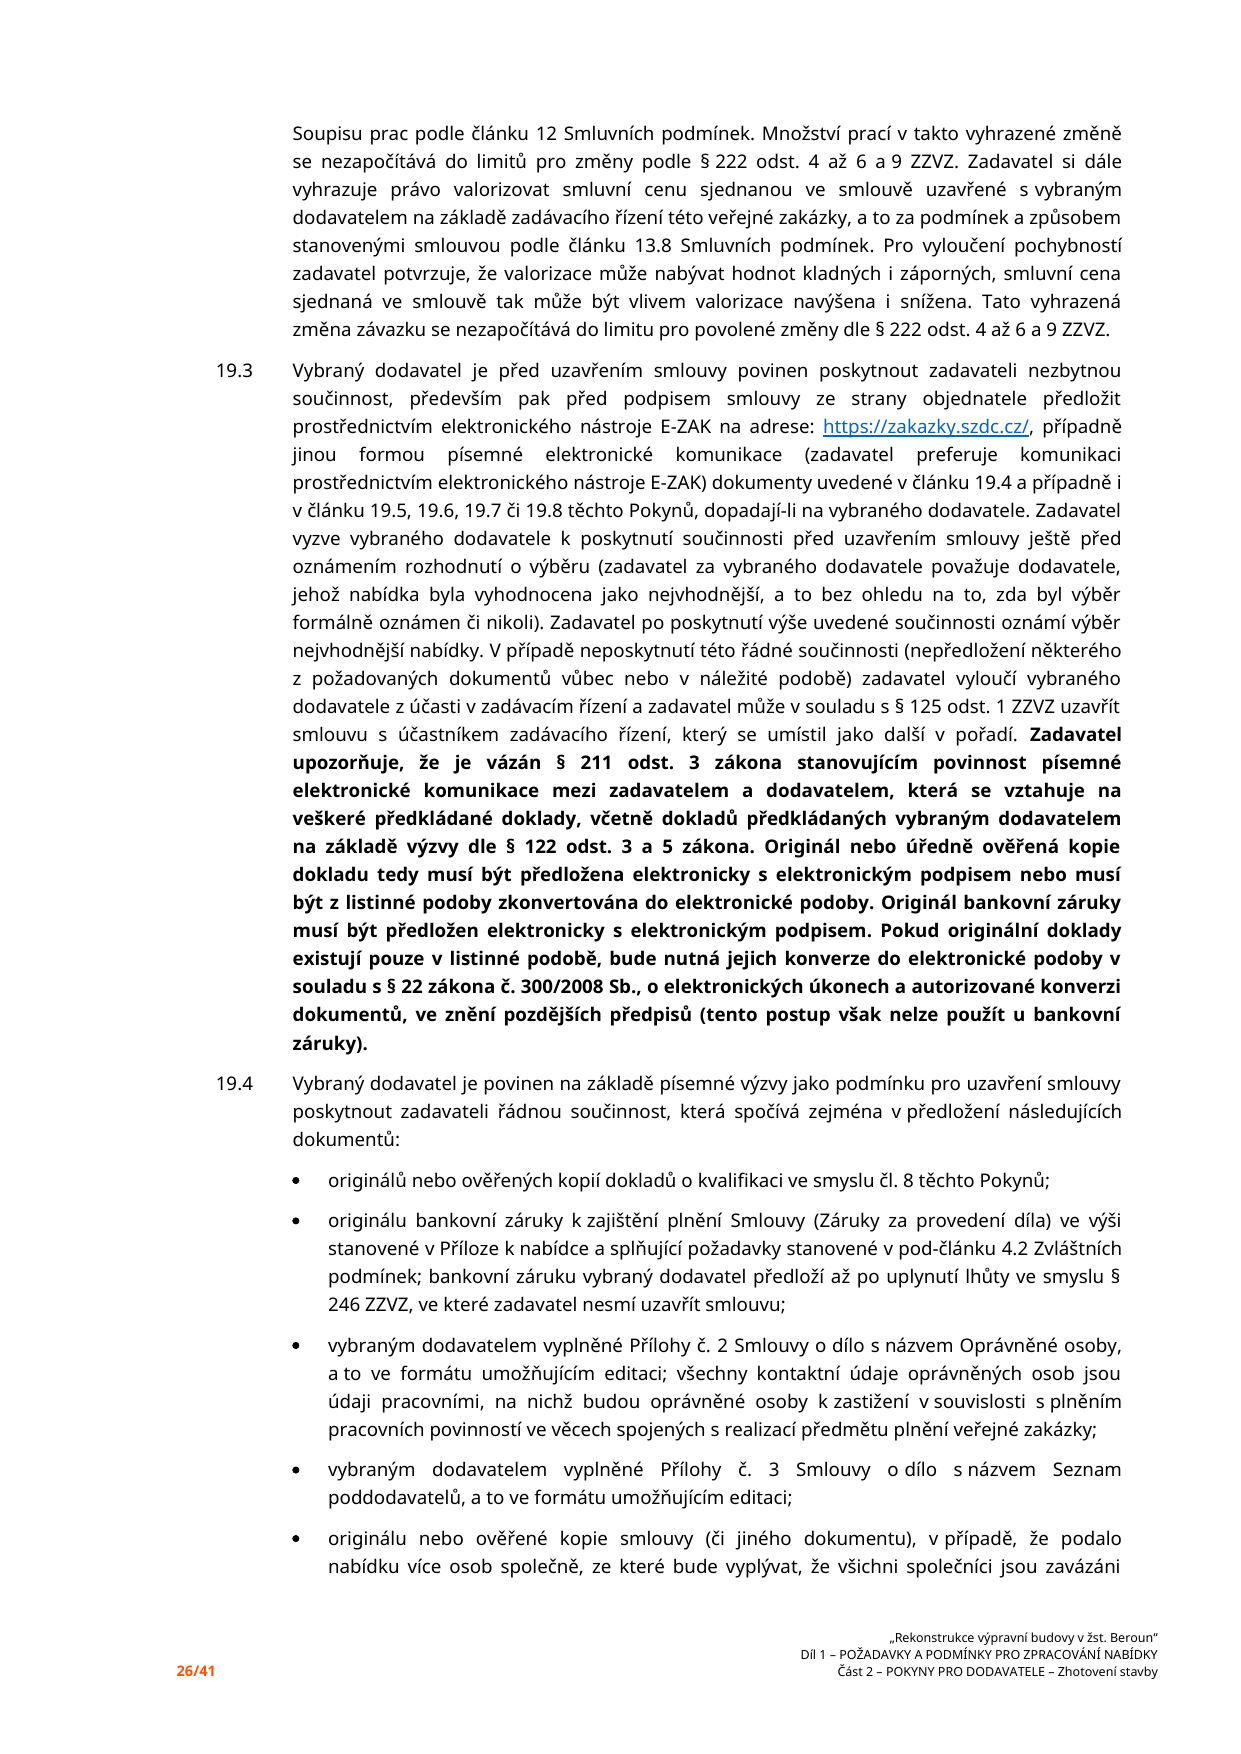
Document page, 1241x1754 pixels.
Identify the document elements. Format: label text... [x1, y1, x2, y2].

text originálů nebo ověřených kopií dokladů o kvalifikaci ve smyslu čl. 8 těchto Pokynů; [292, 1167, 1122, 1192]
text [292, 1525, 1122, 1579]
text originálu bankovní záruky k zajištění plnění Smlouvy (Záruky za provedení díla) ve výši stanovené v Příloze k nabídce a splňující požadavky stanovené v pod-článku 4.2 Zvláštních podmínek; bankovní záruku vybraný dodavatel předloží až po uplynutí lhůty ve smyslu § 246 ZZVZ, ve které zadavatel nesmí uzavřít smlouvu; [292, 1207, 1122, 1317]
text vybraným dodavatelem vyplněné Přílohy č. 2 Smlouvy o dílo s názvem Oprávněné osoby, a to ve formátu umožňujícím editaci; všechny kontaktní údaje oprávněných osob jsou údaji pracovními, na nichž budou oprávněné osoby k zastižení v souvislosti s plněním pracovních povinností ve věcech spojených s realizací předmětu plnění veřejné zakázky; [292, 1332, 1122, 1442]
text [216, 121, 1122, 342]
text vybraným dodavatelem vyplněné Přílohy č. 3 Smlouvy o dílo s názvem Seznam poddodavatelů, a to ve formátu umožňujícím editaci; [292, 1457, 1122, 1510]
text Vybraný dodavatel je povinen na základě písemné výzvy jako podmínku pro uzavření smlouvy poskytnout zadavateli řádnou součinnost, která spočívá zejména v předložení následujících dokumentů: [216, 1070, 1122, 1152]
text Vybraný dodavatel je před uzavřením smlouvy povinen poskytnout zadavateli nezbytnou součinnost, především pak před podpisem smlouvy ze strany objednatele předložit prostřednictvím elektronického nástroje E-ZAK na adrese: https://zakazky.szdc.cz/, případně jinou formou písemné elektronické komunikace (zadavatel preferuje komunikaci prostřednictvím elektronického nástroje E-ZAK) dokumenty uvedené v článku 19.4 a případně i v článku 19.5, 19.6, 19.7 či 19.8 těchto Pokynů, dopadají-li na vybraného dodavatele. Zadavatel vyzve vybraného dodavatele k poskytnutí součinnosti před uzavřením smlouvy ještě před oznámením rozhodnutí o výběru (zadavatel za vybraného dodavatele považuje dodavatele, jehož nabídka byla vyhodnocena jako nejvhodnější, a to bez ohledu na to, zda byl výběr formálně oznámen či nikoli). Zadavatel po poskytnutí výše uvedené součinnosti oznámí výběr nejvhodnější nabídky. V případě neposkytnutí této řádné součinnosti (nepředložení některého z požadovaných dokumentů vůbec nebo v náležité podobě) zadavatel vyloučí vybraného dodavatele z účasti v zadávacím řízení a zadavatel může v souladu s § 125 odst. 1 ZZVZ uzavřít smlouvu s účastníkem zadávacího řízení, který se umístil jako další v pořadí. Zadavatel upozorňuje, že je vázán § 211 odst. 3 zákona stanovujícím povinnost písemné elektronické komunikace mezi zadavatelem a dodavatelem, která se vztahuje na veškeré předkládané doklady, včetně dokladů předkládaných vybraným dodavatelem na základě výzvy dle § 122 odst. 3 a 5 zákona. Originál nebo úředně ověřená kopie dokladu tedy musí být předložena elektronicky s elektronickým podpisem nebo musí být z listinné podoby zkonvertována do elektronické podoby. Originál bankovní záruky musí být předložen elektronicky s elektronickým podpisem. Pokud originální doklady existují pouze v listinné podobě, bude nutná jejich konverze do elektronické podoby v souladu s § 22 zákona č. 300/2008 Sb., o elektronických úkonech a autorizované konverzi dokumentů, ve znění pozdějších předpisů (tento postup však nelze použít u bankovní záruky). [216, 357, 1122, 1055]
